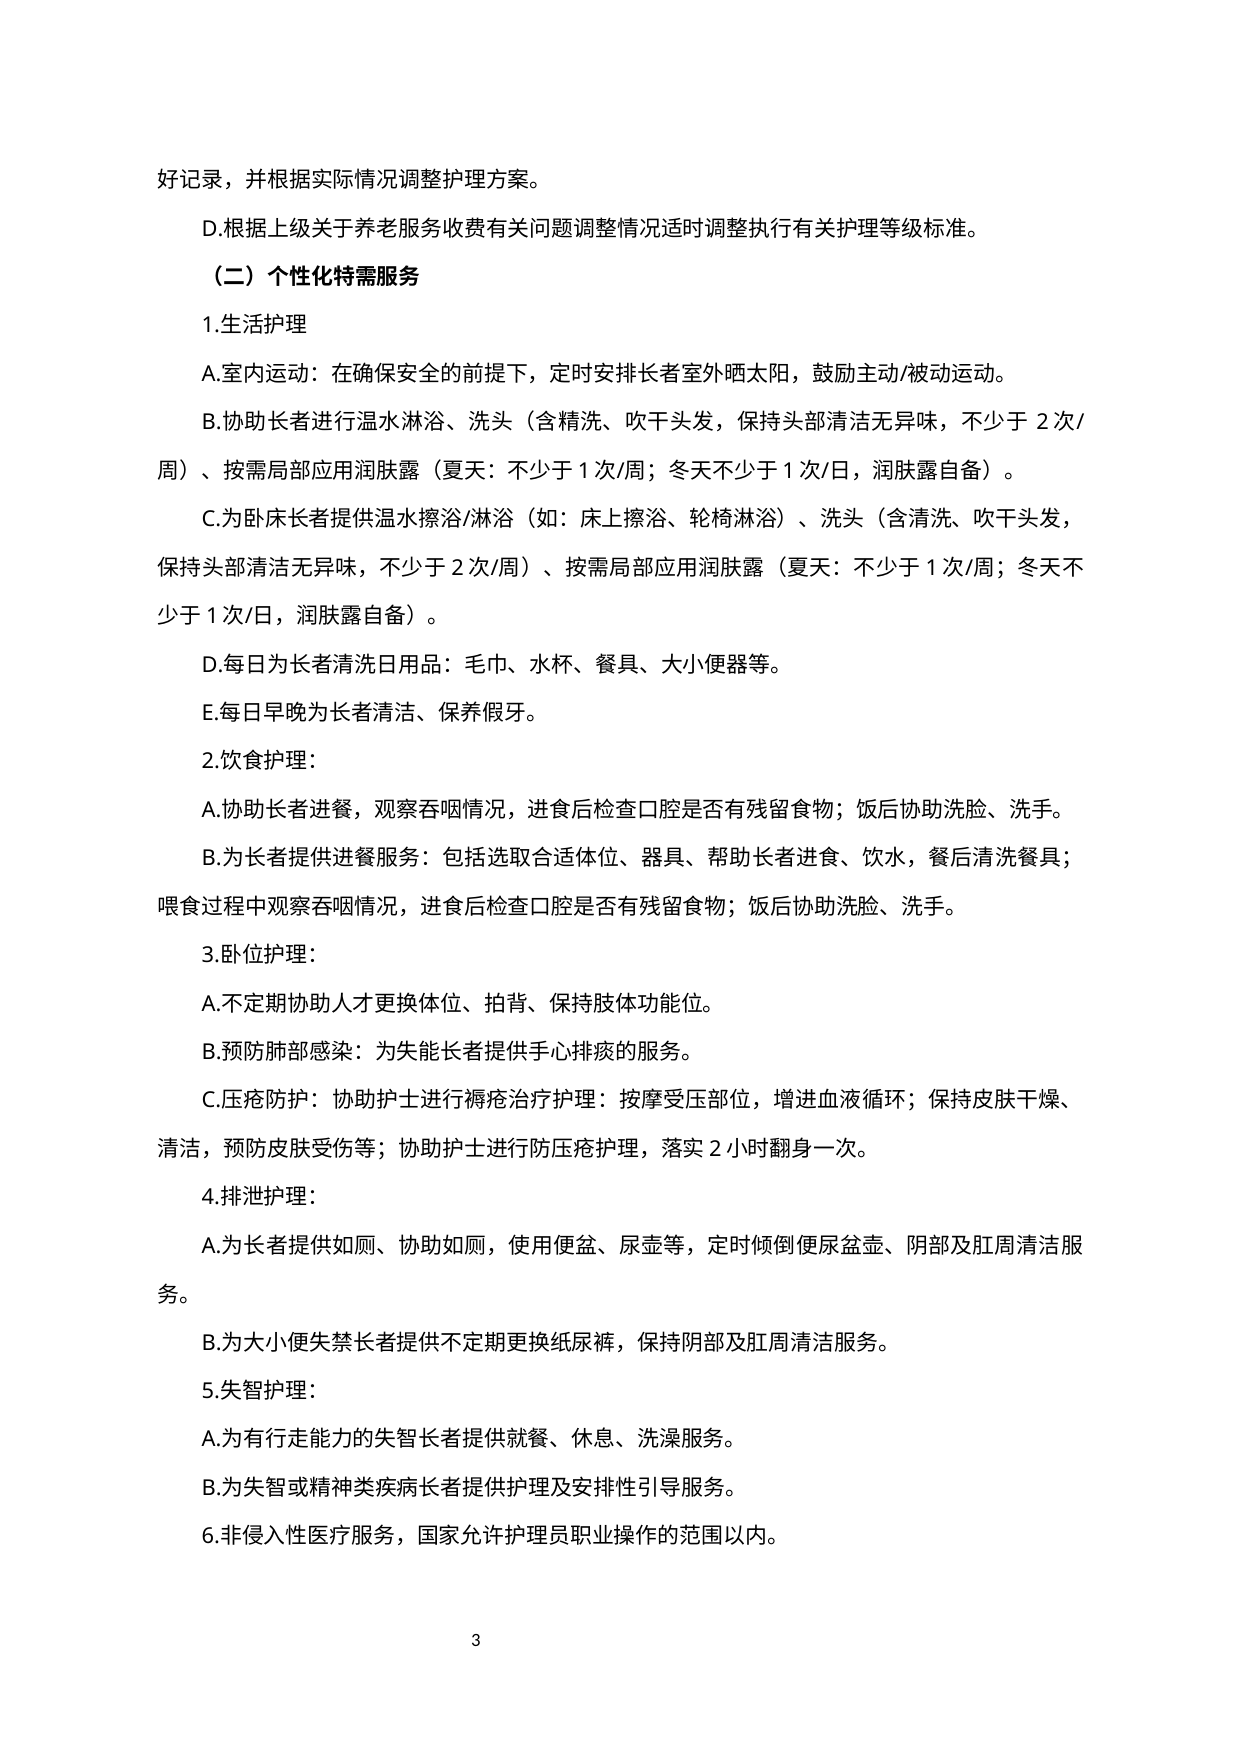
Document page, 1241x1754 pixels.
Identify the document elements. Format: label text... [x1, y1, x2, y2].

list D.根据上级关于养老服务收费有关问题调整情况适时调整执行有关护理等级标准。 [158, 210, 1084, 243]
list A.协助长者进餐，观察吞咽情况，进食后检查口腔是否有残留食物；饭后协助洗脸、洗手。 [158, 792, 1084, 824]
list B.预防肺部感染：为失能长者提供手心排痰的服务。 [158, 1034, 1084, 1066]
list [158, 162, 1084, 194]
list A.不定期协助人才更换体位、拍背、保持肢体功能位。 [158, 985, 1084, 1018]
list E.每日早晚为长者清洁、保养假牙。 [158, 695, 1084, 727]
list 2.饮食护理： [158, 743, 1084, 776]
list （二）个性化特需服务 [158, 259, 1084, 291]
list 5.失智护理： [158, 1373, 1084, 1405]
list B.协助长者进行温水淋浴、洗头（含精洗、吹干头发，保持头部清洁无异味，不少于2次/周）、按需局部应用润肤露（夏天：不少于1次/周；冬天不少于1次/日，润肤露自备）。 [158, 404, 1084, 485]
list B.为长者提供进餐服务：包括选取合适体位、器具、帮助长者进食、饮水，餐后清洗餐具；喂食过程中观察吞咽情况，进食后检查口腔是否有残留食物；饭后协助洗脸、洗手。 [158, 840, 1084, 921]
list B.为大小便失禁长者提供不定期更换纸尿裤，保持阴部及肛周清洁服务。 [158, 1324, 1084, 1357]
list A.为有行走能力的失智长者提供就餐、休息、洗澡服务。 [158, 1421, 1084, 1454]
list 6.非侵入性医疗服务，国家允许护理员职业操作的范围以内。 [158, 1518, 1084, 1550]
list A.室内运动：在确保安全的前提下，定时安排长者室外晒太阳，鼓励主动/被动运动。 [158, 355, 1084, 388]
list C.压疮防护：协助护士进行褥疮治疗护理：按摩受压部位，增进血液循环；保持皮肤干燥、清洁，预防皮肤受伤等；协助护士进行防压疮护理，落实2小时翻身一次。 [158, 1082, 1084, 1163]
list 3.卧位护理： [158, 937, 1084, 969]
list 4.排泄护理： [158, 1179, 1084, 1212]
list C.为卧床长者提供温水擦浴/淋浴（如：床上擦浴、轮椅淋浴）、洗头（含清洗、吹干头发，保持头部清洁无异味，不少于2次/周）、按需局部应用润肤露（夏天：不少于1次/周；冬天不少于1次/日，润肤露自备）。 [158, 501, 1084, 631]
list D.每日为长者清洗日用品：毛巾、水杯、餐具、大小便器等。 [158, 647, 1084, 679]
list B.为失智或精神类疾病长者提供护理及安排性引导服务。 [158, 1469, 1084, 1502]
list A.为长者提供如厕、协助如厕，使用便盆、尿壶等，定时倾倒便尿盆壶、阴部及肛周清洁服务。 [158, 1227, 1084, 1309]
list 1.生活护理 [158, 307, 1084, 339]
